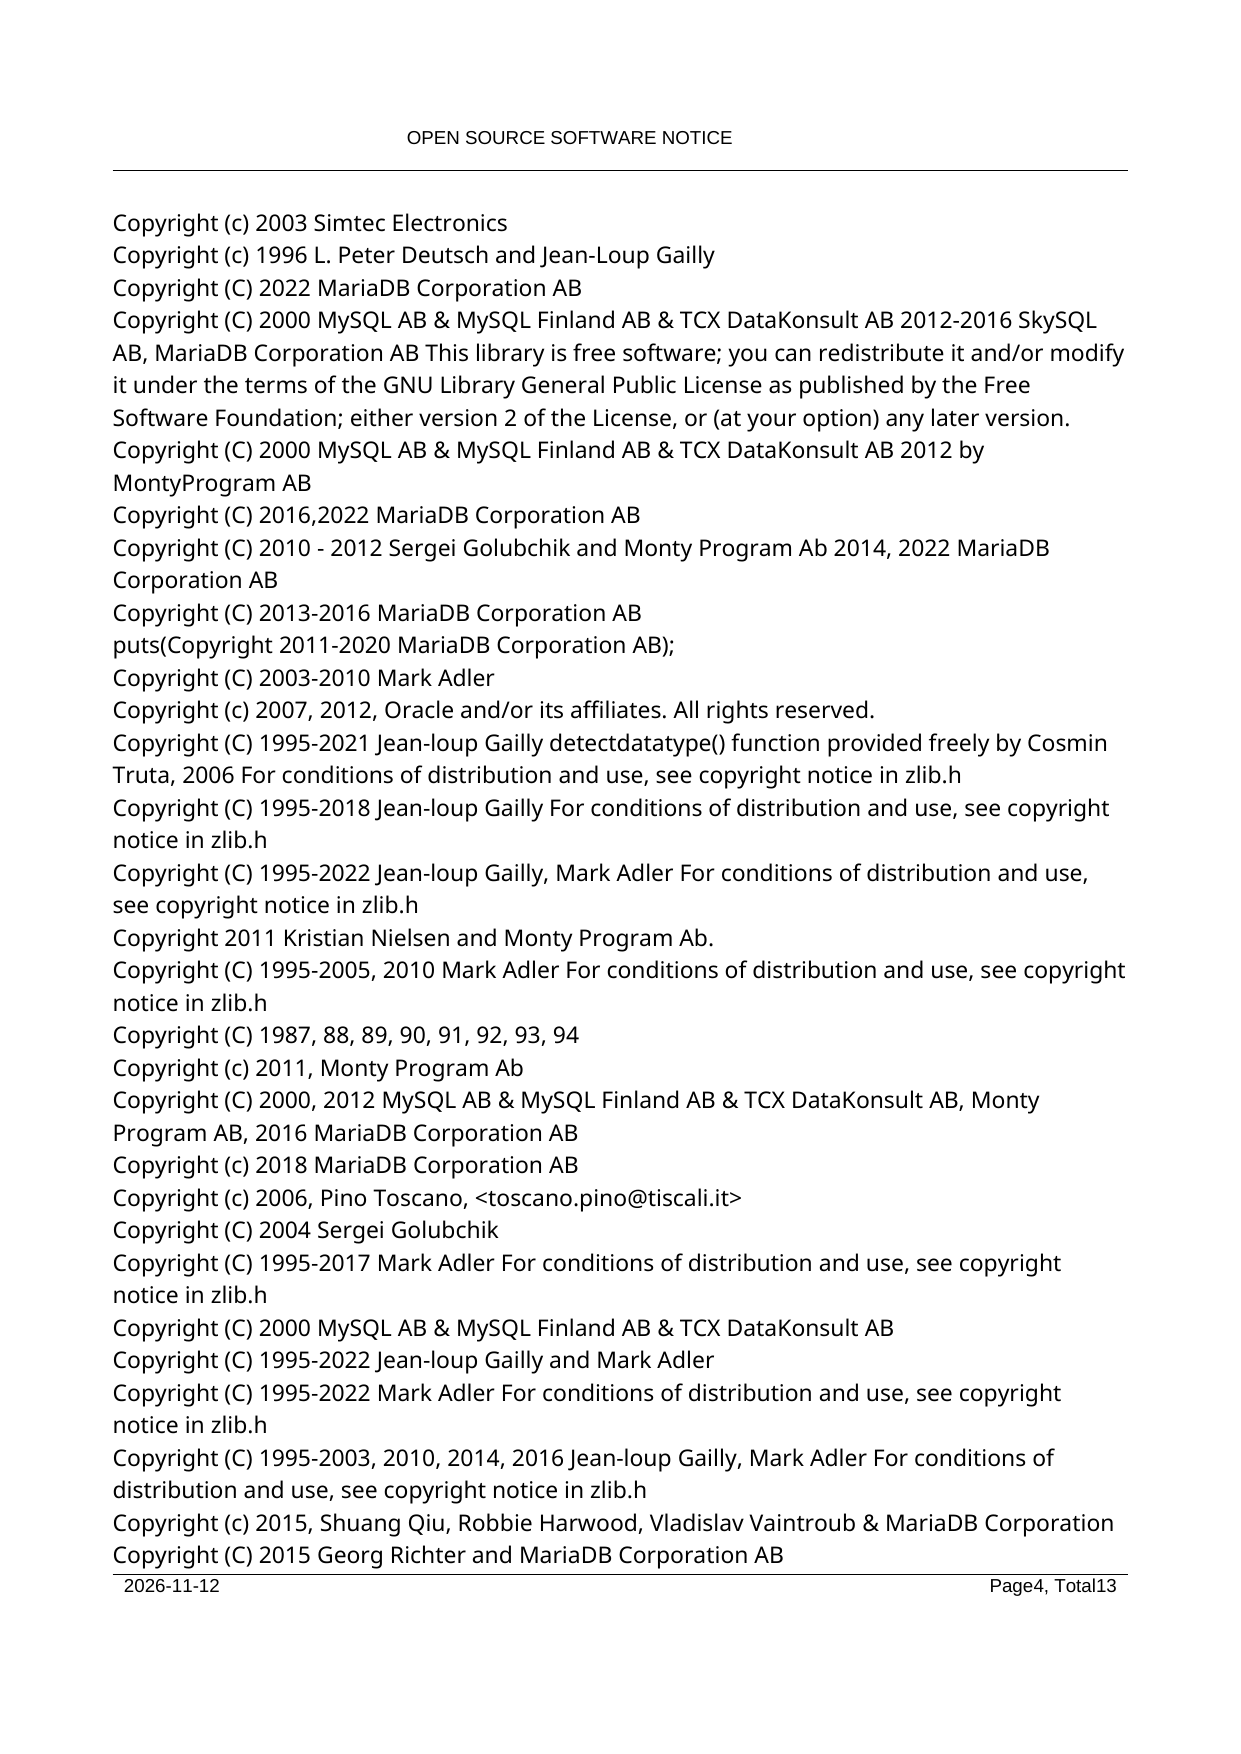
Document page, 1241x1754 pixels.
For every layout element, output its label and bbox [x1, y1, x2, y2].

text [112, 206, 1128, 1571]
